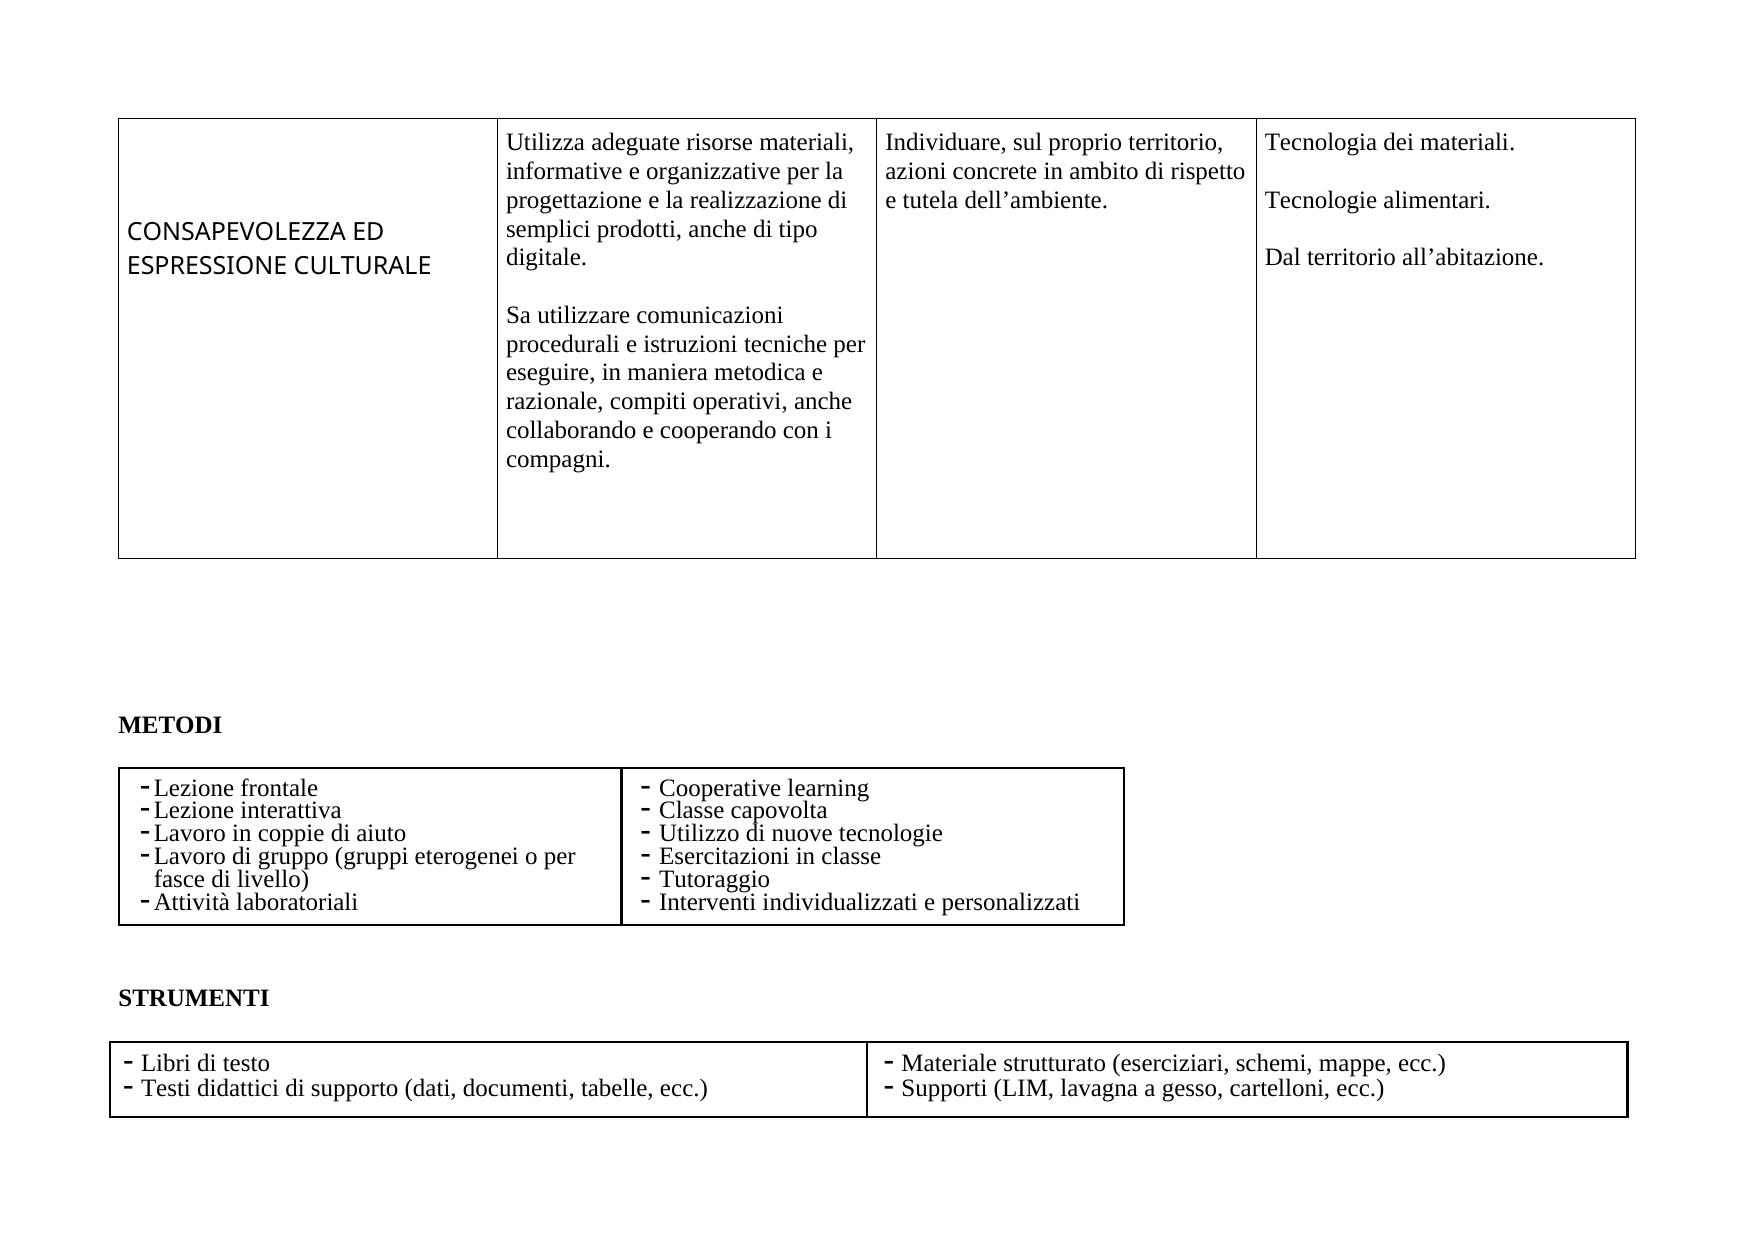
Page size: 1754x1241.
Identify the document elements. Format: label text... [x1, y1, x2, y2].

table_cell Individuare, sul proprio territorio, azioni concrete in ambito di rispetto e tutela dell’ambiente. [877, 119, 1256, 557]
table_cell Utilizza adeguate risorse materiali, informative e organizzative per la progettazione e la realizzazione di semplici prodotti, anche di tipo digitale. Sa utilizzare comunicazioni procedurali e istruzioni tecniche per eseguire, in maniera metodica e razionale, compiti operativi, anche collaborando e cooperando con i compagni. [498, 119, 876, 557]
table_cell CONSAPEVOLEZZA ED ESPRESSIONE CULTURALE [119, 119, 497, 557]
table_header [111, 1043, 866, 1116]
table_cell Tecnologia dei materiali. Tecnologie alimentari. Dal territorio all’abitazione. [1257, 119, 1635, 557]
text METODI [118, 710, 1636, 738]
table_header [868, 1043, 1626, 1116]
table_header Lezione frontale Lezione interattiva Lavoro in coppie di aiuto Lavoro di gruppo (gruppi eterogenei o per fasce di livello) Attività laboratoriali [120, 769, 620, 923]
table_header Cooperative learning Classe capovolta Utilizzo di nuove tecnologie Esercitazioni in classe Tutoraggio Interventi individualizzati e personalizzati [623, 769, 1123, 923]
text STRUMENTI [118, 983, 1636, 1012]
